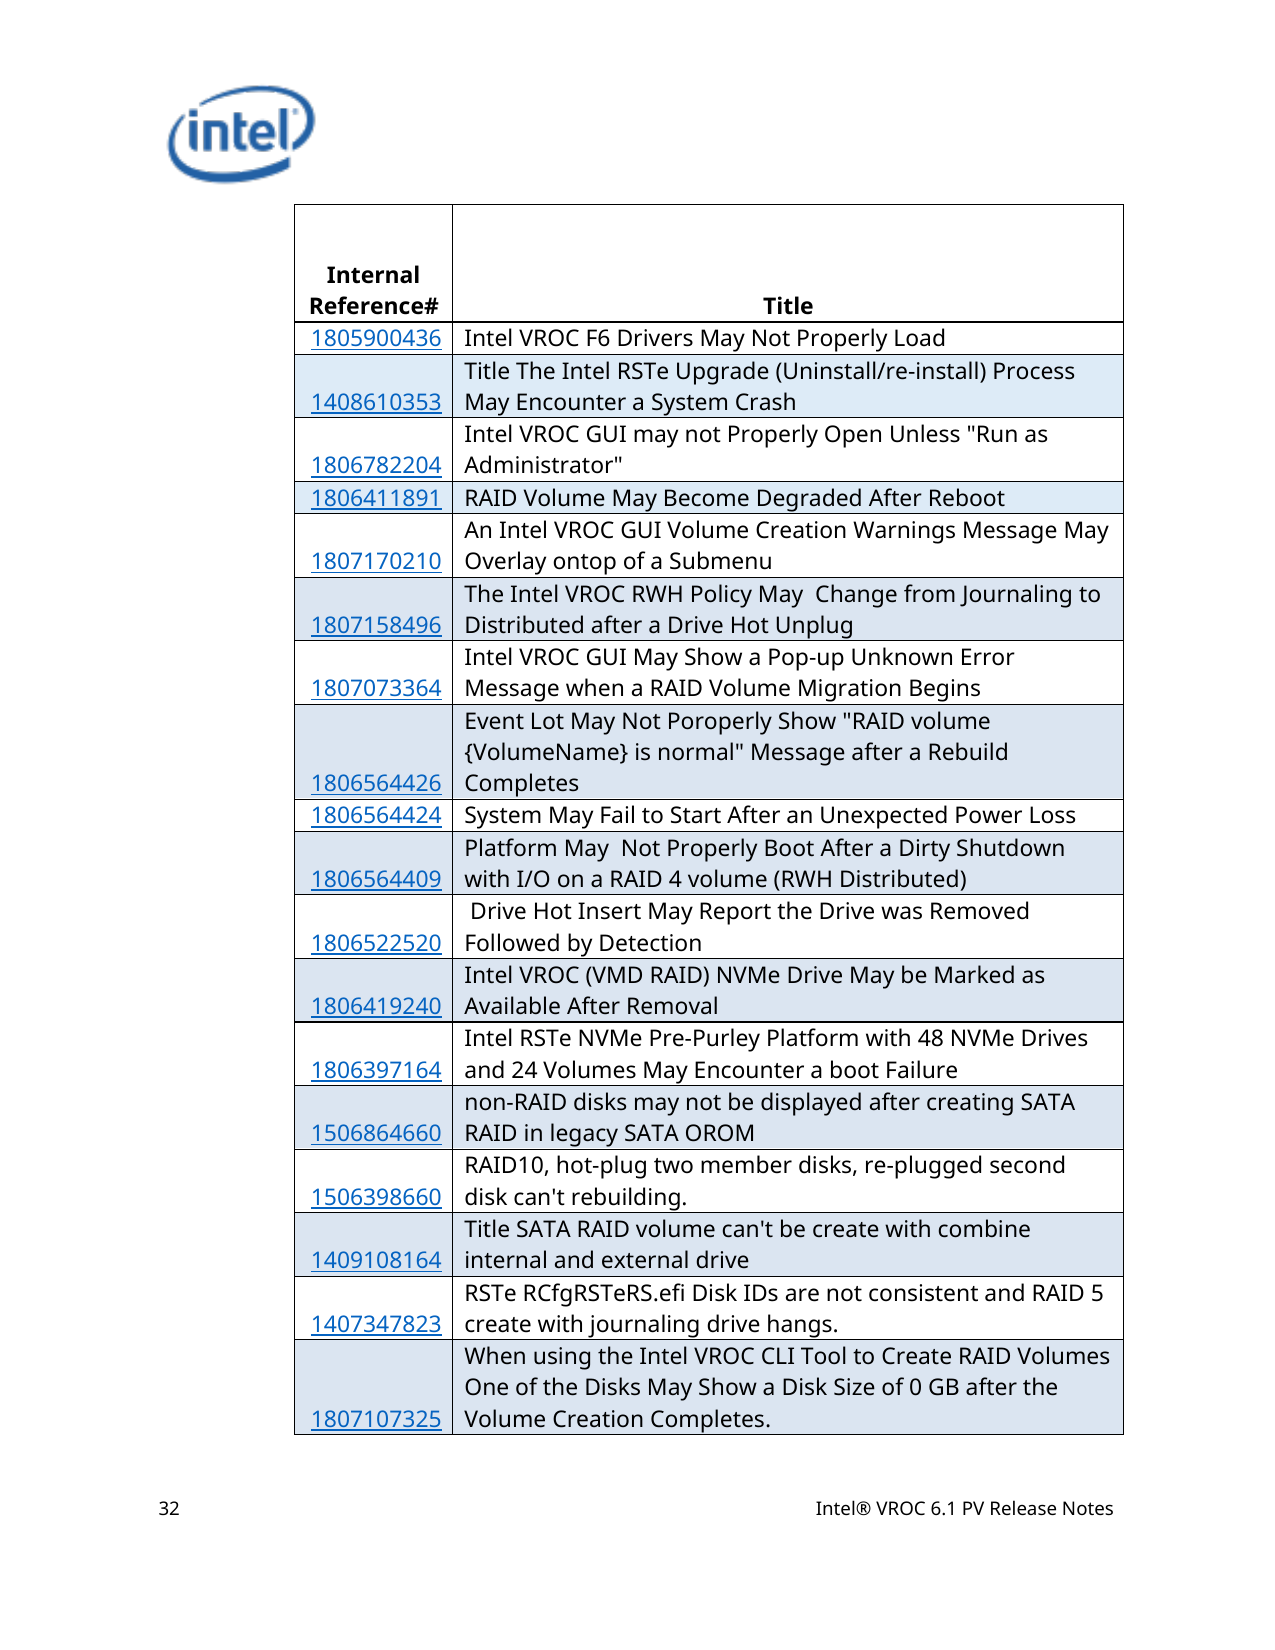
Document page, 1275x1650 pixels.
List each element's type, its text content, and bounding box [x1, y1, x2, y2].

table_cell An Intel VROC GUI Volume Creation Warnings Message May Overlay ontop of a Submenu [453, 514, 1123, 577]
table_cell RAID Volume May Become Degraded After Reboot [453, 482, 1123, 513]
table_cell 1806564409 [295, 832, 452, 894]
table_cell 1506398660 [295, 1150, 452, 1212]
table_cell 1408610353 [295, 355, 452, 417]
table_cell Intel VROC F6 Drivers May Not Properly Load [453, 323, 1123, 354]
table_cell RSTe RCfgRSTeRS.efi Disk IDs are not consistent and RAID 5 create with journaling drive hangs. [453, 1277, 1123, 1339]
table_cell 1806564426 [295, 705, 452, 798]
table_cell Drive Hot Insert May Report the Drive was Removed Followed by Detection [453, 895, 1123, 958]
table_cell When using the Intel VROC CLI Tool to Create RAID Volumes One of the Disks May Show a Disk Size of 0 GB after the Volume Creation Completes. [453, 1340, 1123, 1434]
table_cell Event Lot May Not Poroperly Show "RAID volume {VolumeName} is normal" Message after a Rebuild Completes [453, 705, 1123, 798]
table_cell 1807107325 [295, 1340, 452, 1434]
table_cell System May Fail to Start After an Unexpected Power Loss [453, 800, 1123, 831]
table_cell Platform May Not Properly Boot After a Dirty Shutdown with I/O on a RAID 4 volume (RWH Distributed) [453, 832, 1123, 894]
table_cell 1806782204 [295, 418, 452, 481]
table_header Internal Reference# [295, 205, 452, 321]
table_cell 1806419240 [295, 959, 452, 1021]
table_cell 1806411891 [295, 482, 452, 513]
table_cell 1807073364 [295, 641, 452, 704]
table_cell RAID10, hot-plug two member disks, re-plugged second disk can't rebuilding. [453, 1150, 1123, 1212]
table_cell 1409108164 [295, 1213, 452, 1276]
table_cell 1506864660 [295, 1086, 452, 1148]
table_header Title [453, 205, 1123, 321]
table_cell The Intel VROC RWH Policy May Change from Journaling to Distributed after a Drive Hot Unplug [453, 578, 1123, 640]
table_cell 1807170210 [295, 514, 452, 577]
table_cell Intel VROC GUI may not Properly Open Unless "Run as Administrator" [453, 418, 1123, 481]
table_cell 1407347823 [295, 1277, 452, 1339]
table_cell Title SATA RAID volume can't be create with combine internal and external drive [453, 1213, 1123, 1276]
table_cell 1805900436 [295, 323, 452, 354]
table_cell Intel VROC (VMD RAID) NVMe Drive May be Marked as Available After Removal [453, 959, 1123, 1021]
table_cell non-RAID disks may not be displayed after creating SATA RAID in legacy SATA OROM [453, 1086, 1123, 1148]
picture [139, 56, 346, 213]
table_cell Intel VROC GUI May Show a Pop-up Unknown Error Message when a RAID Volume Migration Begins [453, 641, 1123, 704]
table_cell 1806397164 [295, 1023, 452, 1085]
table_cell 1807158496 [295, 578, 452, 640]
table_cell Intel RSTe NVMe Pre-Purley Platform with 48 NVMe Drives and 24 Volumes May Encounter a boot Failure [453, 1023, 1123, 1085]
table_cell Title The Intel RSTe Upgrade (Uninstall/re-install) Process May Encounter a System Crash [453, 355, 1123, 417]
table_cell 1806522520 [295, 895, 452, 958]
table_cell 1806564424 [295, 800, 452, 831]
